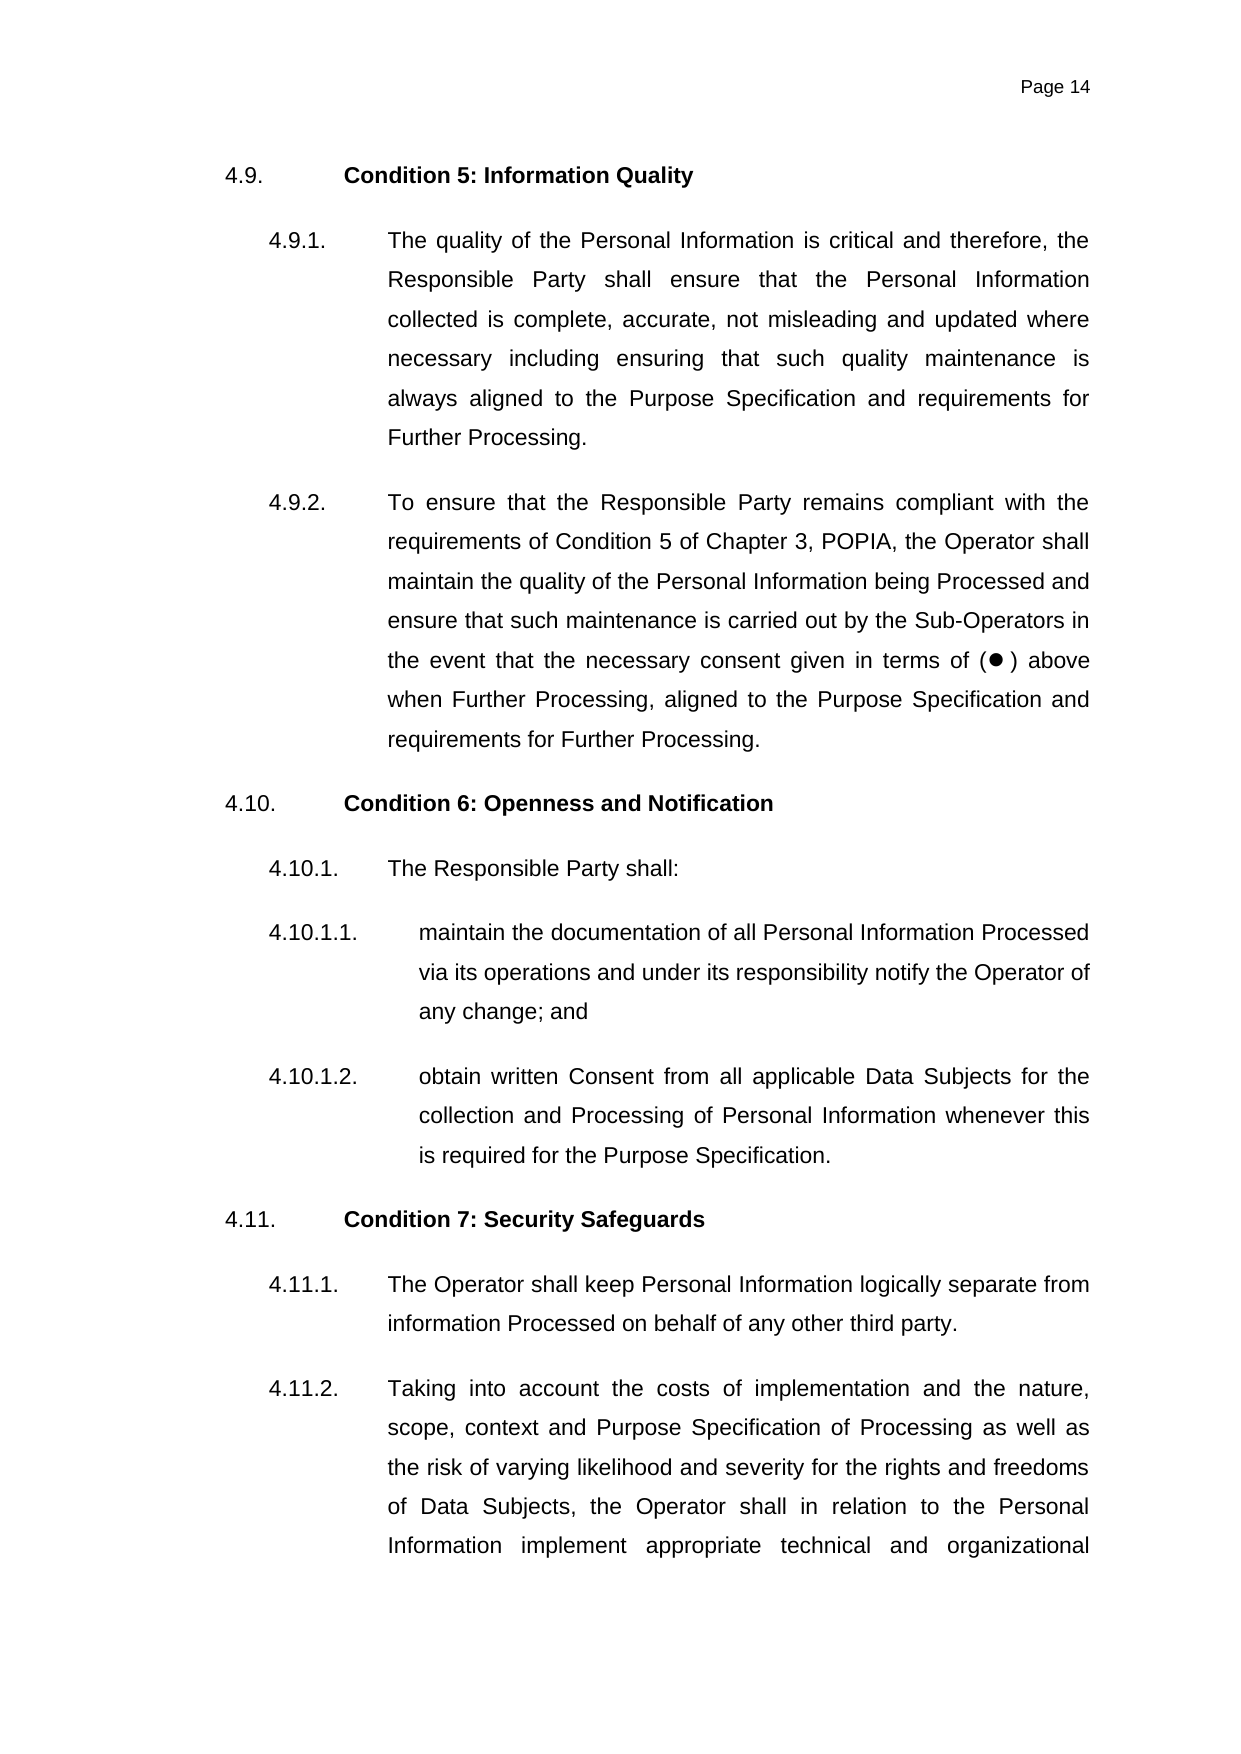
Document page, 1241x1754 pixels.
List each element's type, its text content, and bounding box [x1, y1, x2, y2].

list obtain written Consent from all applicable Data Subjects for the collection and Processing of Personal Information whenever this is required for the Purpose Specification. [269, 1063, 1090, 1168]
list The quality of the Personal Information is critical and therefore, the Responsible Party shall ensure that the Personal Information collected is complete, accurate, not misleading and updated where necessary including ensuring that such quality maintenance is always aligned to the Purpose Specification and requirements for Further Processing. [269, 227, 1090, 451]
list The Responsible Party shall: [269, 855, 1090, 881]
list Condition 7: Security Safeguards [225, 1206, 1090, 1232]
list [269, 1374, 1090, 1559]
list Condition 5: Information Quality [225, 162, 1090, 189]
list The Operator shall keep Personal Information logically separate from information Processed on behalf of any other third party. [269, 1271, 1090, 1336]
list Condition 6: Openness and Notification [225, 790, 1090, 817]
list To ensure that the Responsible Party remains compliant with the requirements of Condition 5 of Chapter 3, POPIA, the Operator shall maintain the quality of the Personal Information being Processed and ensure that such maintenance is carried out by the Sub-Operators in the event that the necessary consent given in terms of () above when Further Processing, aligned to the Purpose Specification and requirements for Further Processing. [269, 489, 1090, 752]
list maintain the documentation of all Personal Information Processed via its operations and under its responsibility notify the Operator of any change; and [269, 919, 1090, 1024]
